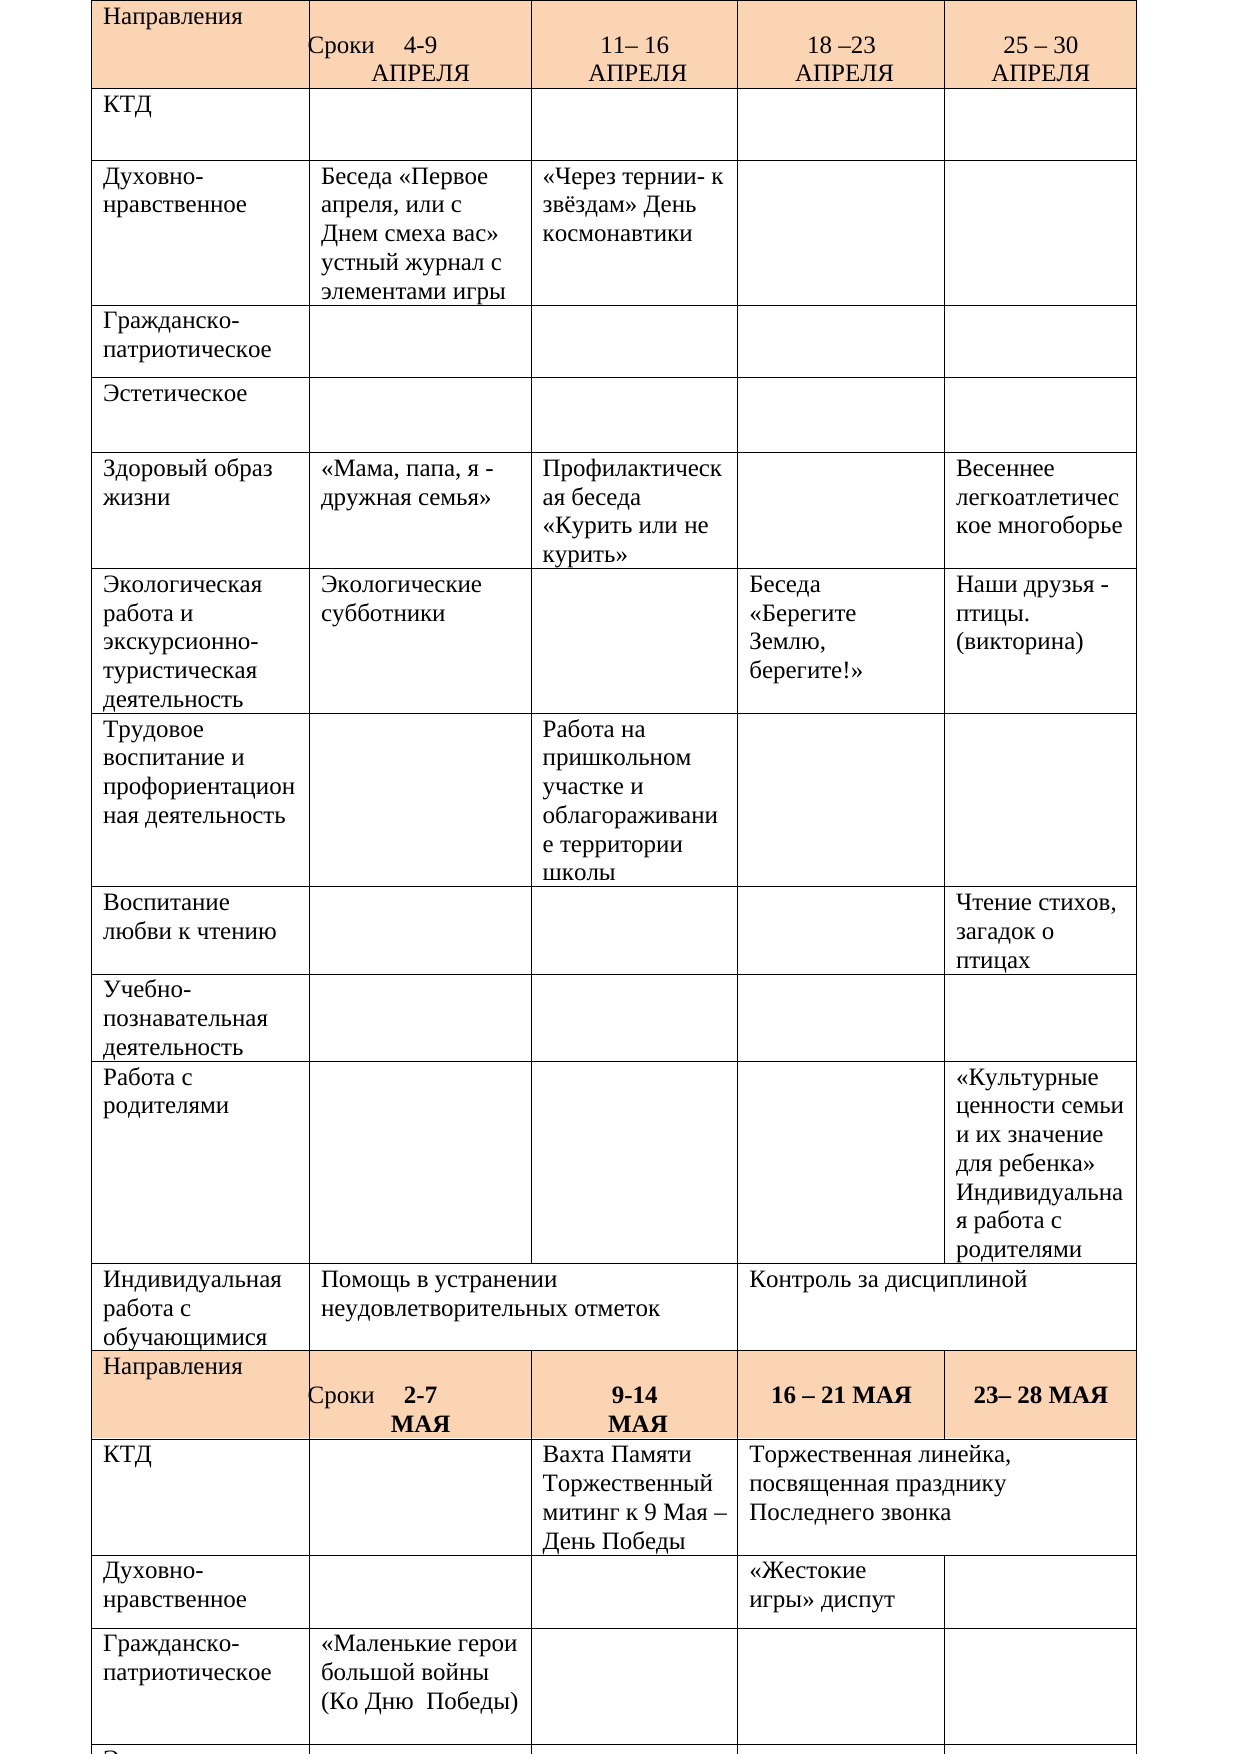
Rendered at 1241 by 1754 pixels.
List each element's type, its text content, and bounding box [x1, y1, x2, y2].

table_cell Индивидуальная работа с обучающимися [92, 1264, 309, 1350]
table_cell «Через тернии- к звёздам» День космонавтики [532, 161, 737, 304]
table_cell Трудовое воспитание и профориентационная деятельность [92, 714, 309, 886]
table_cell Эстетическое [92, 378, 309, 452]
table_cell [738, 89, 944, 160]
table_cell Вахта Памяти Торжественный митинг к 9 Мая – День Победы [532, 1440, 737, 1554]
table_cell Духовно-нравственное [92, 161, 309, 304]
table_cell Экологические субботники [310, 569, 531, 713]
table_cell [945, 1745, 1136, 1754]
table_cell [310, 1440, 531, 1554]
table_cell [738, 1629, 944, 1743]
table_cell [310, 378, 531, 452]
table_cell [532, 378, 737, 452]
table_cell Весеннее легкоатлетическое многоборье [945, 453, 1136, 568]
table_cell [738, 378, 944, 452]
table_cell [738, 306, 944, 377]
table_cell 9-14 МАЯ [532, 1351, 737, 1438]
table_cell [738, 453, 944, 568]
table_cell [310, 975, 531, 1061]
table_header Направления Сроки [92, 1, 309, 88]
table_cell Здоровый образ жизни [92, 453, 309, 568]
table_cell [310, 306, 531, 377]
table_cell [738, 1745, 944, 1754]
table_cell [945, 714, 1136, 886]
table_cell [532, 1062, 737, 1263]
table_cell [532, 569, 737, 713]
table_cell [532, 306, 737, 377]
table_cell [945, 89, 1136, 160]
table_cell [738, 1062, 944, 1263]
table_cell [945, 1556, 1136, 1627]
table_cell Гражданско-патриотическое [92, 1629, 309, 1743]
table_cell Духовно-нравственное [92, 1556, 309, 1627]
table_cell [532, 89, 737, 160]
table_cell [738, 161, 944, 304]
table_cell [310, 887, 531, 973]
table_cell 16 – 21 МАЯ [738, 1351, 944, 1438]
table_cell Экологическая работа и экскурсионно-туристическая деятельность [92, 569, 309, 713]
table_cell Направления Сроки [92, 1351, 309, 1438]
table_cell [945, 378, 1136, 452]
table_cell Профилактическая беседа «Курить или не курить» [532, 453, 737, 568]
table_header 25 – 30 АПРЕЛЯ [945, 1, 1136, 88]
table_cell Торжественная линейка, посвященная празднику Последнего звонка [738, 1440, 1136, 1554]
table_cell [532, 975, 737, 1061]
table_cell «Культурные ценности семьи и их значение для ребенка» Индивидуальная работа с родителями [945, 1062, 1136, 1263]
table_cell Наши друзья -птицы.(викторина) [945, 569, 1136, 713]
table_cell [945, 306, 1136, 377]
table_cell Работа с родителями [92, 1062, 309, 1263]
table_cell Воспитание любви к чтению [92, 887, 309, 973]
table_cell [945, 975, 1136, 1061]
table_cell Чтение стихов, загадок о птицах [945, 887, 1136, 973]
table_header 4-9 АПРЕЛЯ [310, 1, 531, 88]
table_cell [310, 89, 531, 160]
table_cell [310, 1062, 531, 1263]
table_cell [738, 887, 944, 973]
table_cell [532, 1745, 737, 1754]
table_cell [310, 1745, 531, 1754]
table_cell КТД [92, 1440, 309, 1554]
table_cell [532, 1556, 737, 1627]
table_cell [532, 887, 737, 973]
table_cell Беседа «Берегите Землю, берегите!» [738, 569, 944, 713]
table_cell [738, 975, 944, 1061]
table_cell [532, 1629, 737, 1743]
table_cell «Жестокие игры» диспут [738, 1556, 944, 1627]
table_cell Беседа «Первое апреля, или с Днем смеха вас» устный журнал с элементами игры [310, 161, 531, 304]
table_cell [945, 1629, 1136, 1743]
table_cell [738, 714, 944, 886]
table_cell Помощь в устранении неудовлетворительных отметок [310, 1264, 737, 1350]
table_cell «Маленькие герои большой войны (Ко Дню Победы) [310, 1629, 531, 1743]
table_cell Контроль за дисциплиной [738, 1264, 1136, 1350]
table_cell [310, 1556, 531, 1627]
table_cell 23– 28 МАЯ [945, 1351, 1136, 1438]
table_header 11– 16 АПРЕЛЯ [532, 1, 737, 88]
table_cell Учебно-познавательная деятельность [92, 975, 309, 1061]
table_cell 2-7 МАЯ [310, 1351, 531, 1438]
table_cell «Мама, папа, я - дружная семья» [310, 453, 531, 568]
table_header 18 –23 АПРЕЛЯ [738, 1, 944, 88]
table_cell Гражданско-патриотическое [92, 306, 309, 377]
table_cell КТД [92, 89, 309, 160]
table_cell [945, 161, 1136, 304]
table_cell Работа на пришкольном участке и облагораживание территории школы [532, 714, 737, 886]
table_cell [310, 714, 531, 886]
